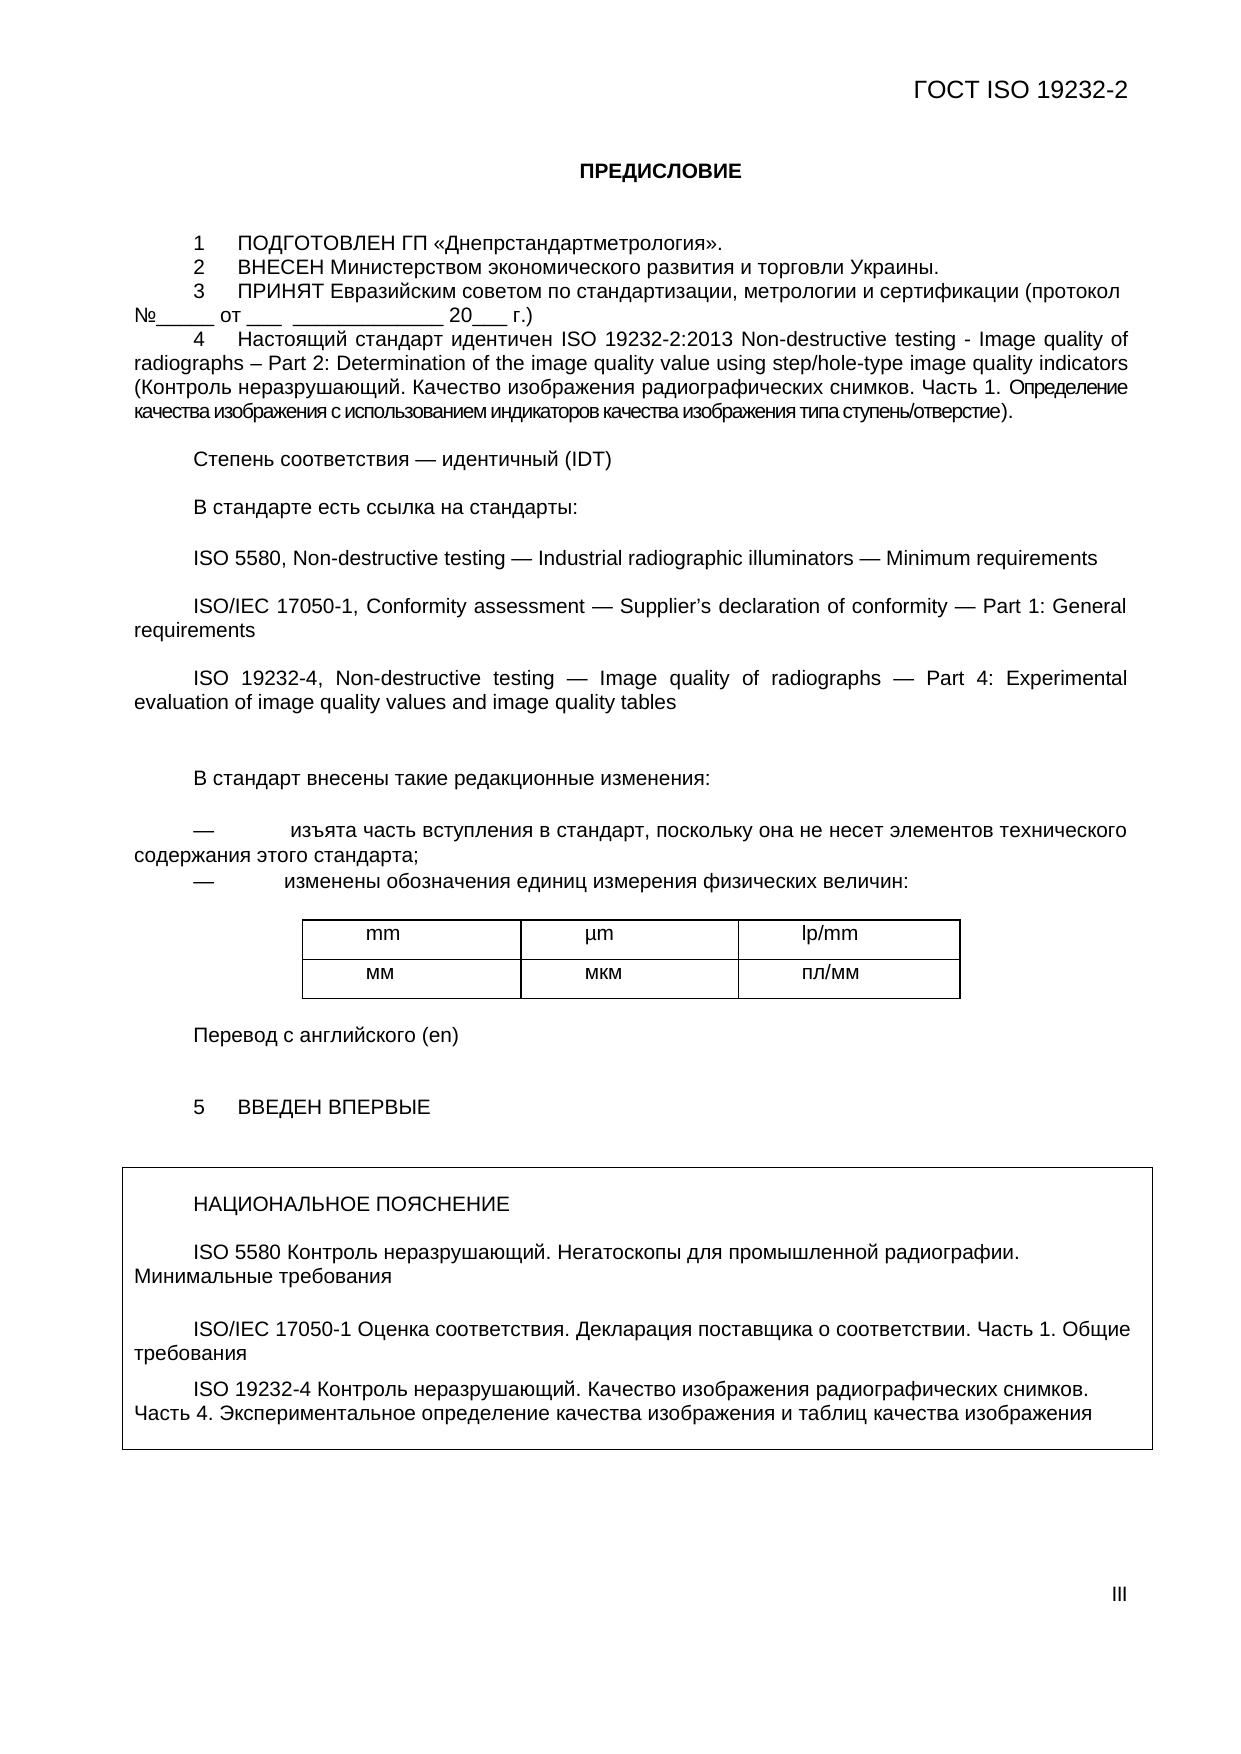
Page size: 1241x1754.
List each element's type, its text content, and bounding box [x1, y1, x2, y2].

table_header µm [522, 921, 738, 958]
text ISO/IEC 17050-1, Conformity assessment — Supplier’s declaration of conformity — Part 1: General requirements [134, 594, 1128, 642]
table_cell мкм [522, 960, 738, 997]
list изъята часть вступления в стандарт, поскольку она не несет элементов технического содержания этого стандарта; [134, 817, 1128, 867]
list изменены обозначения единиц измерения физических величин: [134, 868, 1128, 893]
table_header lр/mm [739, 921, 959, 958]
table_header mm [303, 921, 520, 958]
text III [134, 1582, 1128, 1606]
table_cell пл/мм [739, 960, 959, 997]
list ПОДГОТОВЛЕН ГП «Днепрстандартметрология». [134, 231, 1128, 255]
text Перевод c английского (en) [134, 1023, 1128, 1047]
text В стандарте есть ссылка на стандарты: [134, 495, 1128, 520]
text ПРЕДИСЛОВИЕ [134, 159, 1128, 183]
text Степень соответствия — идентичный (IDT) [134, 447, 1128, 471]
table_cell мм [303, 960, 520, 997]
list ВВЕДЕН ВПЕРВЫЕ [134, 1095, 1128, 1119]
list ВНЕСЕН Министерством экономического развития и торговли Украины. [134, 255, 1128, 279]
text В стандарт внесены такие редакционные изменения: [134, 766, 1128, 791]
list Настоящий стандарт идентичен ISO 19232-2:2013 Non-destructive testing - Image quality of radiographs – Part 2: Determination of the image quality value using step/hole-type image quality indicators (Контроль неразрушающий. Качество изображения радиографических снимков. Часть 1. Определение качества изображения с использованием индикаторов качества изображения типа ступень/отверстие). [134, 327, 1128, 423]
list ПРИНЯТ Евразийским советом по стандартизации, метрологии и сертификации (протокол №_____ от ___ _____________ 20___ г.) [134, 279, 1128, 327]
table_header НАЦИОНАЛЬНОЕ ПОЯСНЕНИЕ ISO 5580 Контроль неразрушающий. Негатоскопы для промышленной радиографии. Минимальные требования ISO/IEC 17050-1 Оценка соответствия. Декларация поставщика о соответствии. Часть 1. Общие требования ISO 19232-4 Контроль неразрушающий. Качество изображения радиографических снимков. Часть 4. Экспериментальное определение качества изображения и таблиц качества изображения [123, 1168, 1152, 1449]
text ISO 5580, Non-destructive testing — Industrial radiographic illuminators — Minimum requirements [134, 546, 1128, 570]
text ISO 19232-4, Non-destructive testing — Image quality of radiographs — Part 4: Experimental evaluation of image quality values and image quality tables [134, 666, 1128, 714]
